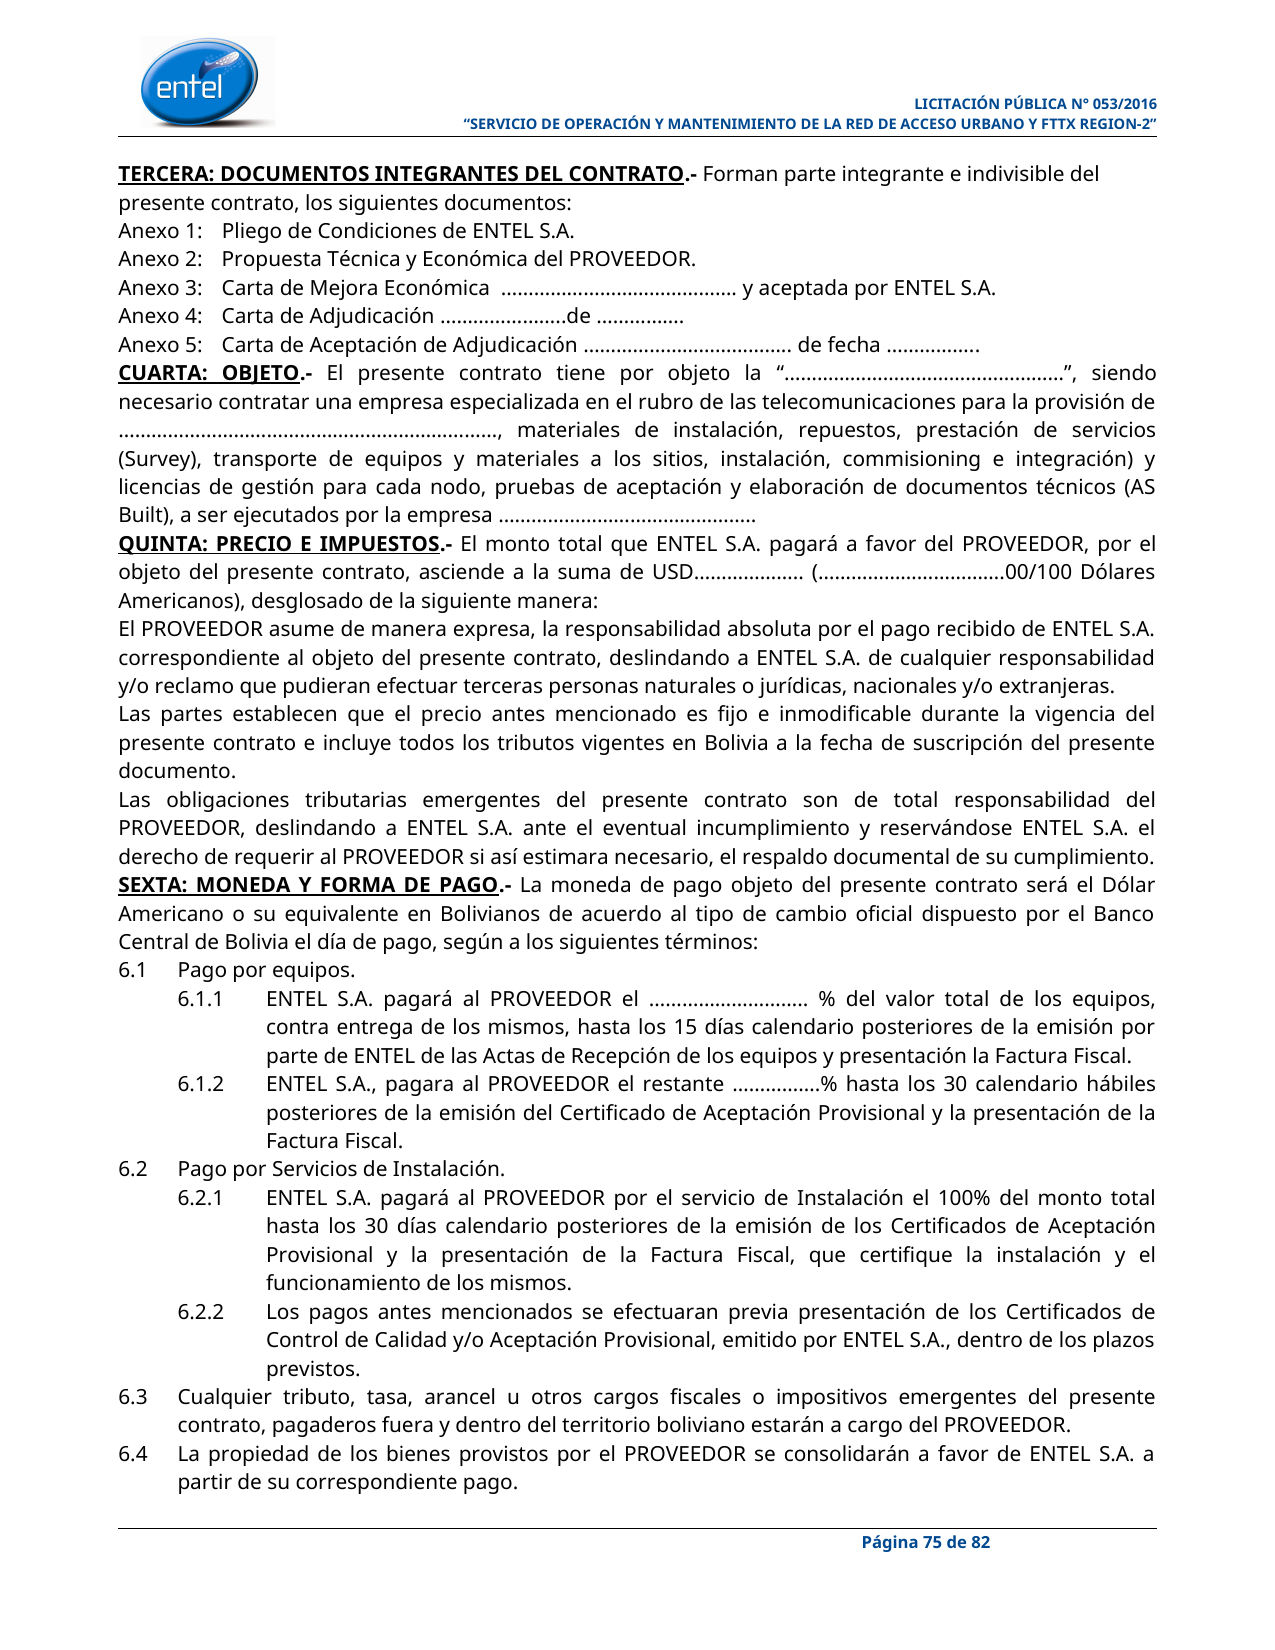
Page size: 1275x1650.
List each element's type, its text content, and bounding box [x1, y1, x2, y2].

text 6.1.1 ENTEL S.A. pagará al PROVEEDOR el ……………………….. % del valor total de los equipos, contra entrega de los mismos, hasta los 15 días calendario posteriores de la emisión por parte de ENTEL de las Actas de Recepción de los equipos y presentación la Factura Fiscal. [177, 984, 1157, 1069]
text 6.3 Cualquier tributo, tasa, arancel u otros cargos fiscales o impositivos emergentes del presente contrato, pagaderos fuera y dentro del territorio boliviano estarán a cargo del PROVEEDOR. [118, 1382, 1157, 1439]
text Las partes establecen que el precio antes mencionado es fijo e inmodificable durante la vigencia del presente contrato e incluye todos los tributos vigentes en Bolivia a la fecha de suscripción del presente documento. [118, 699, 1157, 785]
text Las obligaciones tributarias emergentes del presente contrato son de total responsabilidad del PROVEEDOR, deslindando a ENTEL S.A. ante el eventual incumplimiento y reservándose ENTEL S.A. el derecho de requerir al PROVEEDOR si así estimara necesario, el respaldo documental de su cumplimiento. [118, 785, 1157, 870]
text 6.2 Pago por Servicios de Instalación. [118, 1154, 1157, 1183]
text 6.2.2 Los pagos antes mencionados se efectuaran previa presentación de los Certificados de Control de Calidad y/o Aceptación Provisional, emitido por ENTEL S.A., dentro de los plazos previstos. [177, 1297, 1157, 1382]
text 6.1 Pago por equipos. [118, 956, 1157, 984]
text Anexo 3: Carta de Mejora Económica ……………………………………. y aceptada por ENTEL S.A. [118, 273, 1157, 301]
text Anexo 5: Carta de Aceptación de Adjudicación ……………………………….. de fecha …………….. [118, 330, 1157, 358]
picture [140, 36, 276, 128]
text TERCERA: DOCUMENTOS INTEGRANTES DEL CONTRATO.- Forman parte integrante e indivisible del presente contrato, los siguientes documentos: [118, 159, 1157, 216]
text Anexo 1: Pliego de Condiciones de ENTEL S.A. [118, 216, 1157, 244]
text 6.4 La propiedad de los bienes provistos por el PROVEEDOR se consolidarán a favor de ENTEL S.A. a partir de su correspondiente pago. [118, 1439, 1157, 1496]
text Anexo 4: Carta de Adjudicación …………………..de ……………. [118, 301, 1157, 330]
text 6.1.2 ENTEL S.A., pagara al PROVEEDOR el restante …………….% hasta los 30 calendario hábiles posteriores de la emisión del Certificado de Aceptación Provisional y la presentación de la Factura Fiscal. [177, 1069, 1157, 1154]
text 6.2.1 ENTEL S.A. pagará al PROVEEDOR por el servicio de Instalación el 100% del monto total hasta los 30 días calendario posteriores de la emisión de los Certificados de Aceptación Provisional y la presentación de la Factura Fiscal, que certifique la instalación y el funcionamiento de los mismos. [177, 1183, 1157, 1297]
text CUARTA: OBJETO.- El presente contrato tiene por objeto la “……………………………………………”, siendo necesario contratar una empresa especializada en el rubro de las telecomunicaciones para la provisión de ……………………………………………………………, materiales de instalación, repuestos, prestación de servicios (Survey), transporte de equipos y materiales a los sitios, instalación, commisioning e integración) y licencias de gestión para cada nodo, pruebas de aceptación y elaboración de documentos técnicos (AS Built), a ser ejecutados por la empresa ……………………………………….. [118, 358, 1157, 529]
text Anexo 2: Propuesta Técnica y Económica del PROVEEDOR. [118, 244, 1157, 273]
text El PROVEEDOR asume de manera expresa, la responsabilidad absoluta por el pago recibido de ENTEL S.A. correspondiente al objeto del presente contrato, deslindando a ENTEL S.A. de cualquier responsabilidad y/o reclamo que pudieran efectuar terceras personas naturales o jurídicas, nacionales y/o extranjeras. [118, 614, 1157, 699]
text SEXTA: MONEDA Y FORMA DE PAGO.- La moneda de pago objeto del presente contrato será el Dólar Americano o su equivalente en Bolivianos de acuerdo al tipo de cambio oficial dispuesto por el Banco Central de Bolivia el día de pago, según a los siguientes términos: [118, 870, 1157, 956]
text QUINTA: PRECIO E IMPUESTOS.- El monto total que ENTEL S.A. pagará a favor del PROVEEDOR, por el objeto del presente contrato, asciende a la suma de USD……………….. (…………………………….00/100 Dólares Americanos), desglosado de la siguiente manera: [118, 529, 1157, 614]
